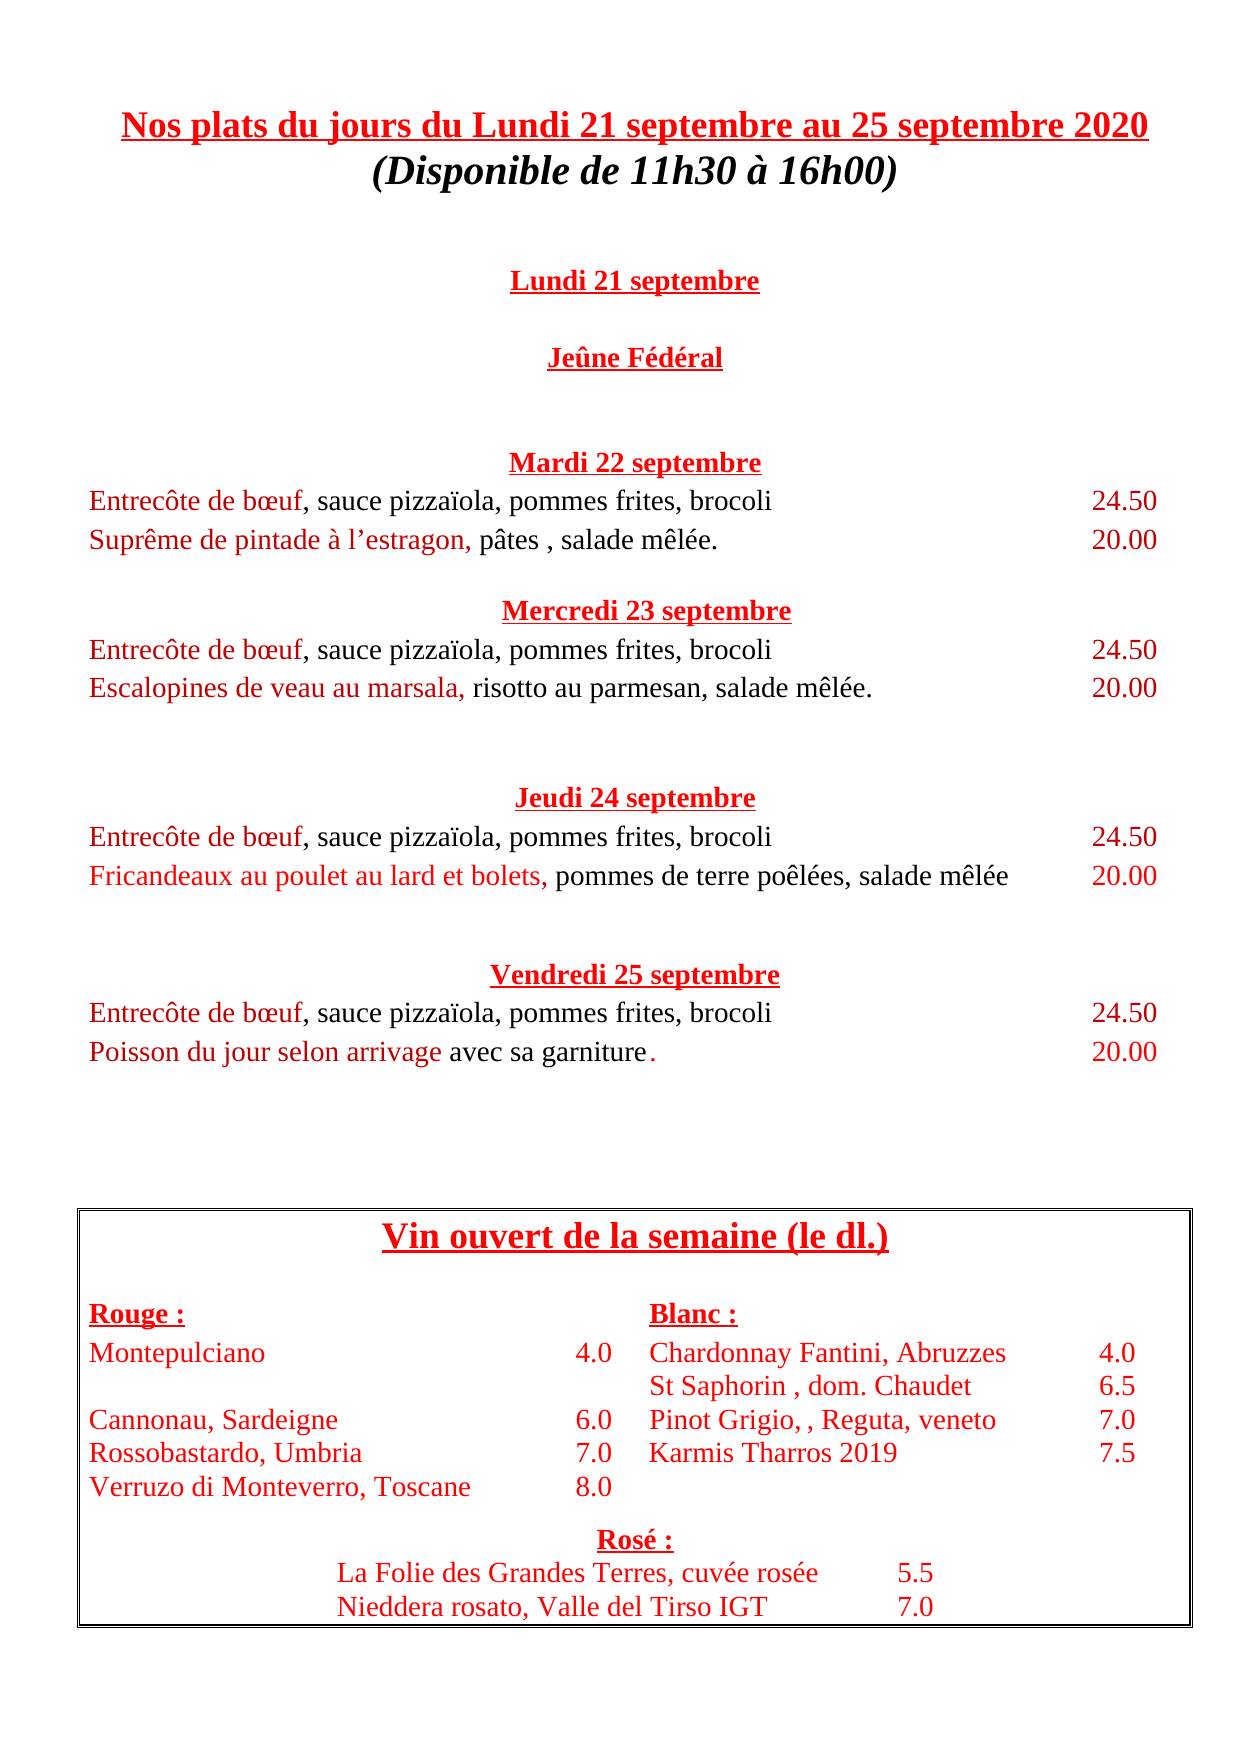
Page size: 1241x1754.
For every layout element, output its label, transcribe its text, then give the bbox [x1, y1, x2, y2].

text Entrecôte de bœuf, sauce pizzaïola, pommes frites, brocoli 24.50 [89, 995, 1181, 1029]
text Rosé : [80, 1517, 1189, 1550]
text Suprême de pintade à l’estragon, pâtes , salade mêlée. 20.00 [89, 522, 1181, 555]
text Rossobastardo, Umbria 7.0 Karmis Tharros 2019 7.5 [80, 1430, 1189, 1464]
text Fricandeaux au poulet au lard et bolets, pommes de terre poêlées, salade mêlée 20.00 [89, 858, 1181, 891]
text Poisson du jour selon arrivage avec sa garniture . 20.00 [89, 1034, 1181, 1067]
text Entrecôte de bœuf, sauce pizzaïola, pommes frites, brocoli 24.50 [89, 819, 1181, 853]
text Montepulciano 4.0 Chardonnay Fantini, Abruzzes 4.0 [80, 1330, 1189, 1363]
text Verruzo di Monteverro, Toscane 8.0 [80, 1464, 1189, 1503]
text Escalopines de veau au marsala, risotto au parmesan, salade mêlée. 20.00 [89, 671, 1181, 704]
text St Saphorin , dom. Chaudet 6.5 [80, 1363, 1189, 1397]
text Jeudi 24 septembre [89, 781, 1181, 814]
text Mercredi 23 septembre [89, 593, 1181, 627]
text Lundi 21 septembre [89, 263, 1181, 297]
text La Folie des Grandes Terres, cuvée rosée 5.5 [80, 1550, 1189, 1584]
text Mardi 22 septembre [89, 445, 1181, 478]
text Vendredi 25 septembre [89, 957, 1181, 990]
text (Disponible de 11h30 à 16h00) [89, 145, 1181, 193]
text Vin ouvert de la semaine (le dl.) [80, 1211, 1189, 1256]
text Rouge : Blanc : [80, 1291, 1189, 1330]
text Cannonau, Sardeigne 6.0 Pinot Grigio, , Reguta, veneto 7.0 [80, 1397, 1189, 1430]
text Nieddera rosato, Valle del Tirso IGT 7.0 [80, 1584, 1189, 1624]
text Entrecôte de bœuf, sauce pizzaïola, pommes frites, brocoli 24.50 [89, 483, 1181, 517]
text Nos plats du jours du Lundi 21 septembre au 25 septembre 2020 [89, 102, 1181, 145]
text Entrecôte de bœuf, sauce pizzaïola, pommes frites, brocoli 24.50 [89, 632, 1181, 666]
text Jeûne Fédéral [89, 340, 1181, 374]
